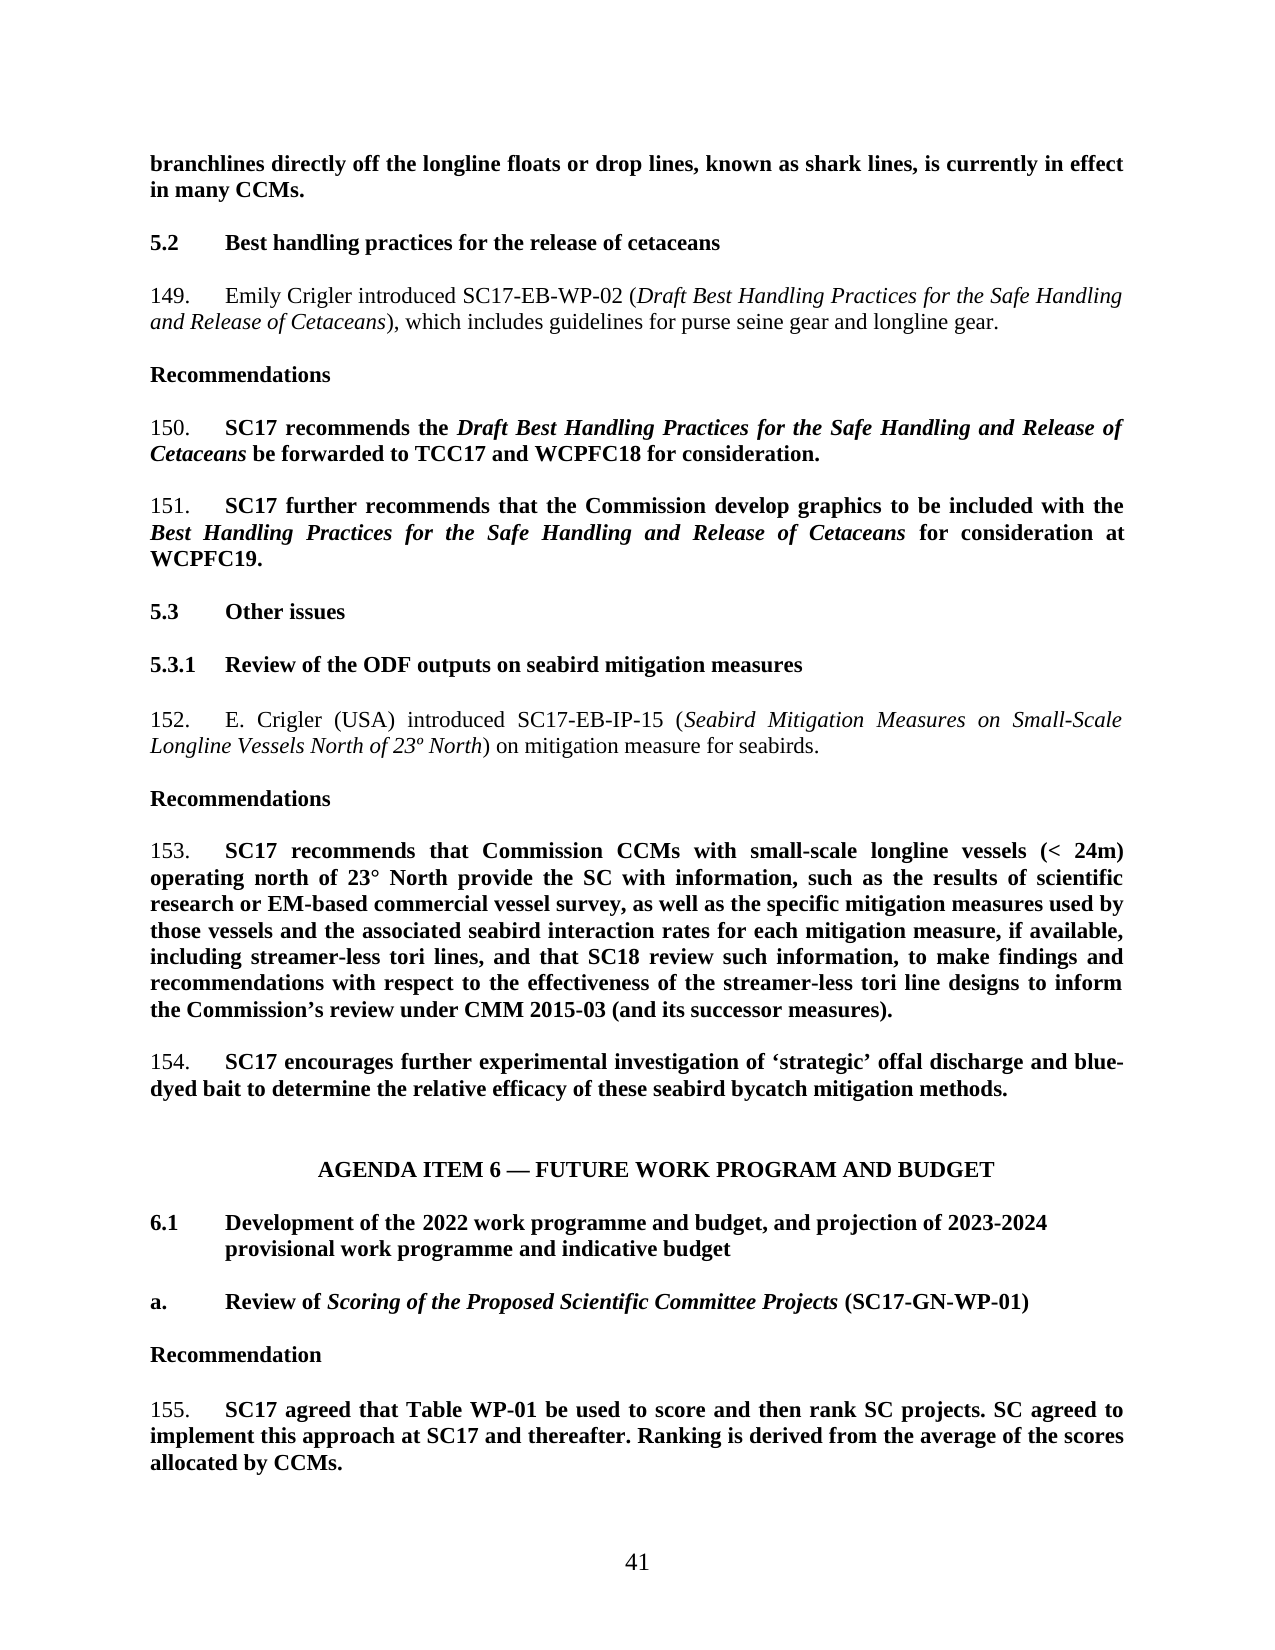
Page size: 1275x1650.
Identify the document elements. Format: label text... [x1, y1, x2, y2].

list SC17 further recommends that the Commission develop graphics to be included with the Best Handling Practices for the Safe Handling and Release of Cetaceans for consideration at WCPFC19. [150, 493, 1125, 572]
list SC17 recommends the Draft Best Handling Practices for the Safe Handling and Release of Cetaceans be forwarded to TCC17 and WCPFC18 for consideration. [150, 413, 1125, 466]
list SC17 agreed that Table WP-01 be used to score and then rank SC projects. SC agreed to implement this approach at SC17 and thereafter. Ranking is derived from the average of the scores allocated by CCMs. [150, 1396, 1125, 1475]
list E. Crigler (USA) introduced SC17-EB-IP-15 (Seabird Mitigation Measures on Small-Scale Longline Vessels North of 23º North) on mitigation measure for seabirds. [150, 706, 1125, 758]
text Recommendations [150, 785, 1125, 811]
list SC17 encourages further experimental investigation of ‘strategic’ offal discharge and blue-dyed bait to determine the relative efficacy of these seabird bycatch mitigation methods. [150, 1048, 1125, 1101]
list Review of the ODF outputs on seabird mitigation measures [150, 651, 1125, 677]
text a. Review of Scoring of the Proposed Scientific Committee Projects (SC17-GN-WP-01) [150, 1288, 1125, 1314]
list SC17 recommends that Commission CCMs with small-scale longline vessels (< 24m) operating north of 23° North provide the SC with information, such as the results of scientific research or EM-based commercial vessel survey, as well as the specific mitigation measures used by those vessels and the associated seabird interaction rates for each mitigation measure, if available, including streamer-less tori lines, and that SC18 review such information, to make findings and recommendations with respect to the effectiveness of the streamer-less tori line designs to inform the Commission’s review under CMM 2015-03 (and its successor measures). [150, 838, 1125, 1022]
list Best handling practices for the release of cetaceans [141, 229, 1125, 255]
text Recommendations [150, 361, 1125, 387]
subtitle AGENDA ITEM 6 — FUTURE WORK PROGRAM AND BUDGET [187, 1156, 1125, 1183]
list Emily Crigler introduced SC17-EB-WP-02 (Draft Best Handling Practices for the Safe Handling and Release of Cetaceans), which includes guidelines for purse seine gear and longline gear. [150, 282, 1125, 334]
list Development of the 2022 work programme and budget, and projection of 2023-2024 provisional work programme and indicative budget [150, 1209, 1117, 1262]
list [150, 150, 1125, 203]
list Other issues [150, 598, 1125, 624]
text Recommendation [150, 1341, 1125, 1367]
